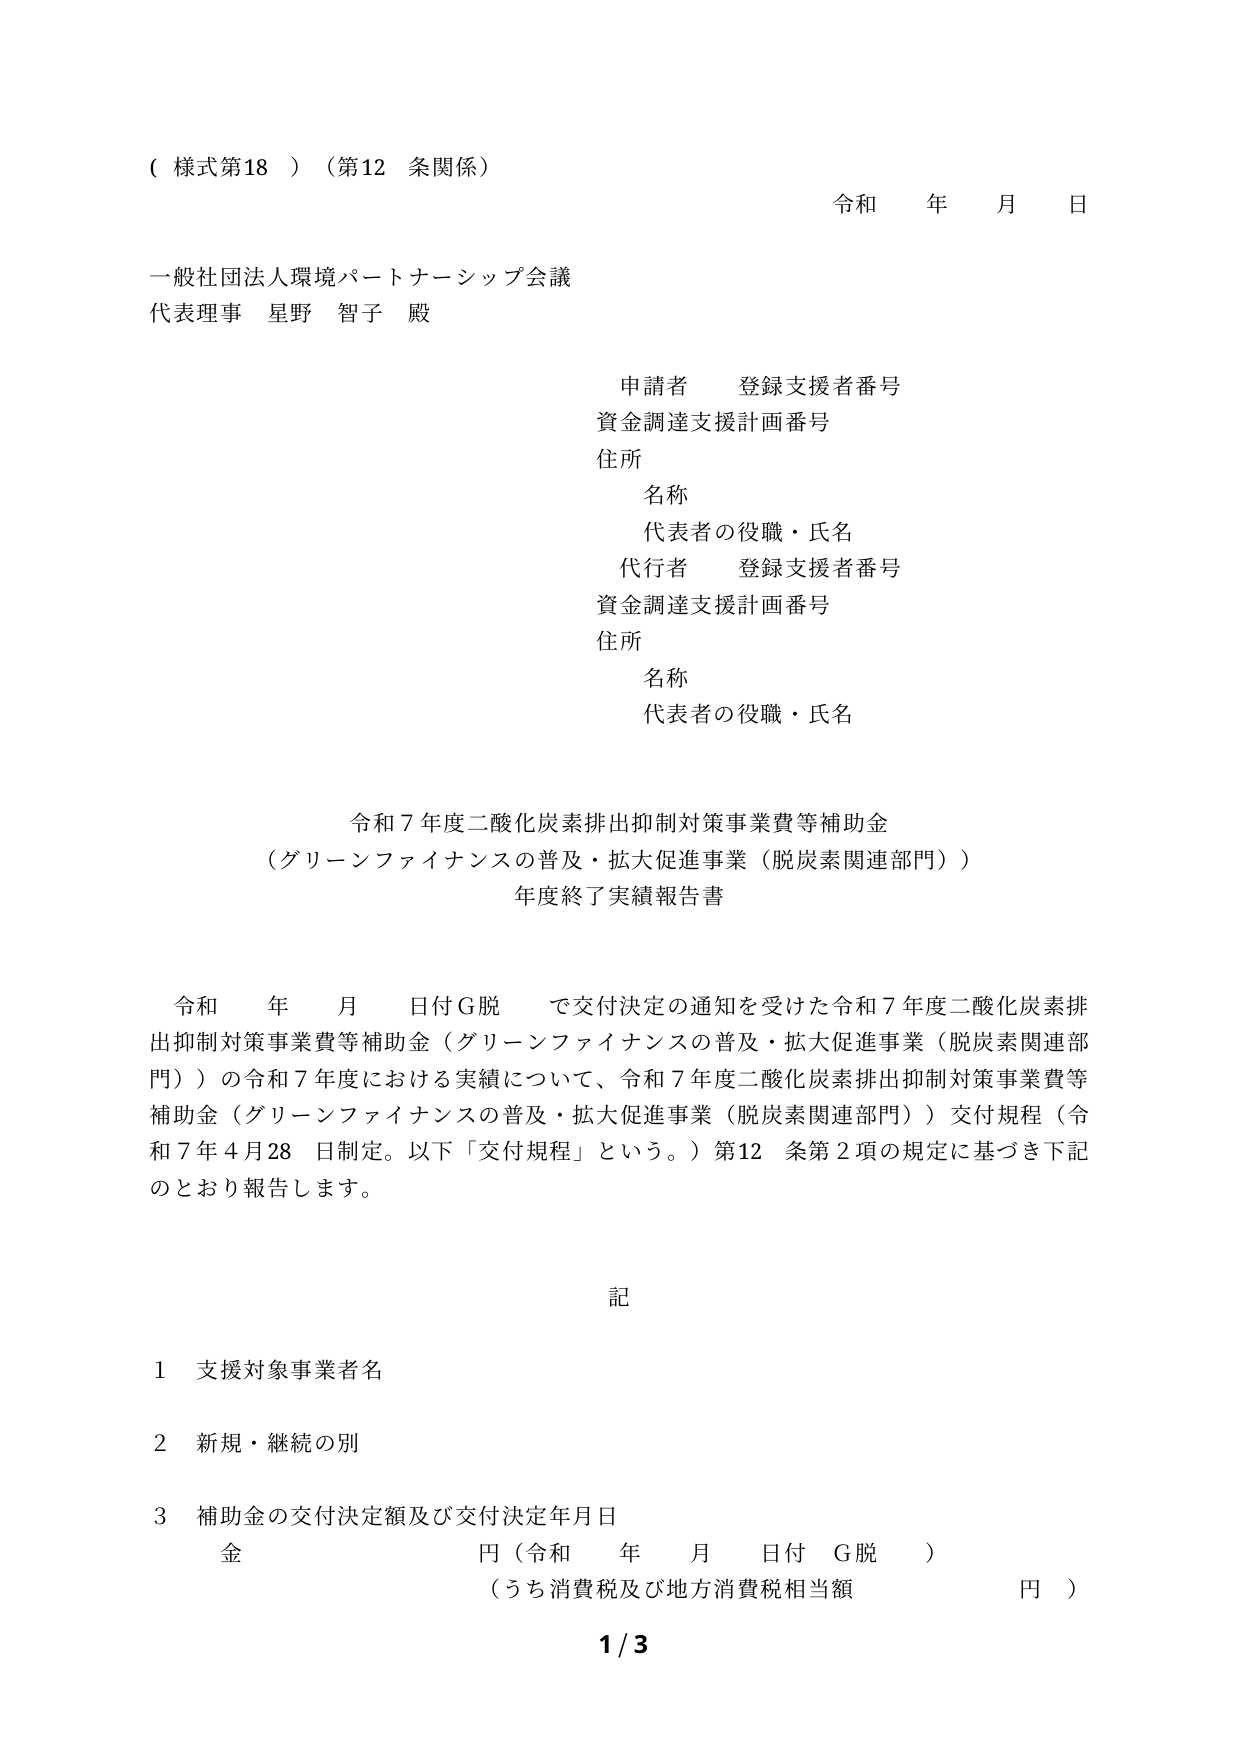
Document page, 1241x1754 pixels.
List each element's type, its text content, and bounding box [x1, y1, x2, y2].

text 記 [149, 1278, 1091, 1314]
text 住所 [149, 439, 1091, 476]
text 代表理事 星野 智子 殿 [149, 294, 1091, 330]
text ２ 新規・継続の別 [149, 1424, 1091, 1460]
text 代表者の役職・氏名 [149, 695, 1091, 731]
text 名称 [149, 476, 1091, 512]
text (様式第18）（第12条関係） [149, 148, 1091, 184]
text 年度終了実績報告書 [149, 877, 1091, 913]
text （グリーンファイナンスの普及・拡大促進事業（脱炭素関連部門）） [149, 841, 1091, 877]
text 申請者 登録支援者番号 [149, 367, 1091, 403]
text （うち消費税及び地方消費税相当額 円 ） [149, 1570, 1091, 1606]
text 資金調達支援計画番号 [149, 585, 1091, 622]
text 令和 年 月 日付Ｇ脱 で交付決定の通知を受けた令和７年度二酸化炭素排出抑制対策事業費等補助金（グリーンファイナンスの普及・拡大促進事業（脱炭素関連部門））の令和７年度における実績について、令和７年度二酸化炭素排出抑制対策事業費等補助金（グリーンファイナンスの普及・拡大促進事業（脱炭素関連部門））交付規程（令和７年４月28日制定。以下「交付規程」という。）第12条第２項の規定に基づき下記のとおり報告します。 [149, 986, 1091, 1205]
text 代表者の役職・氏名 [314, 512, 1091, 549]
text １ 支援対象事業者名 [149, 1351, 1091, 1387]
text 令和７年度二酸化炭素排出抑制対策事業費等補助金 [149, 804, 1091, 841]
text 資金調達支援計画番号 [149, 403, 1091, 439]
text 代行者 登録支援者番号 [149, 549, 1091, 585]
text 金 円（令和 年 月 日付 Ｇ脱 ） [149, 1533, 1091, 1570]
text 名称 [149, 658, 1091, 695]
text 令和 年 月 日 [149, 184, 1091, 221]
text 住所 [149, 622, 1091, 658]
text 一般社団法人環境パートナーシップ会議 [149, 257, 1091, 294]
text ３ 補助金の交付決定額及び交付決定年月日 [149, 1497, 1091, 1533]
